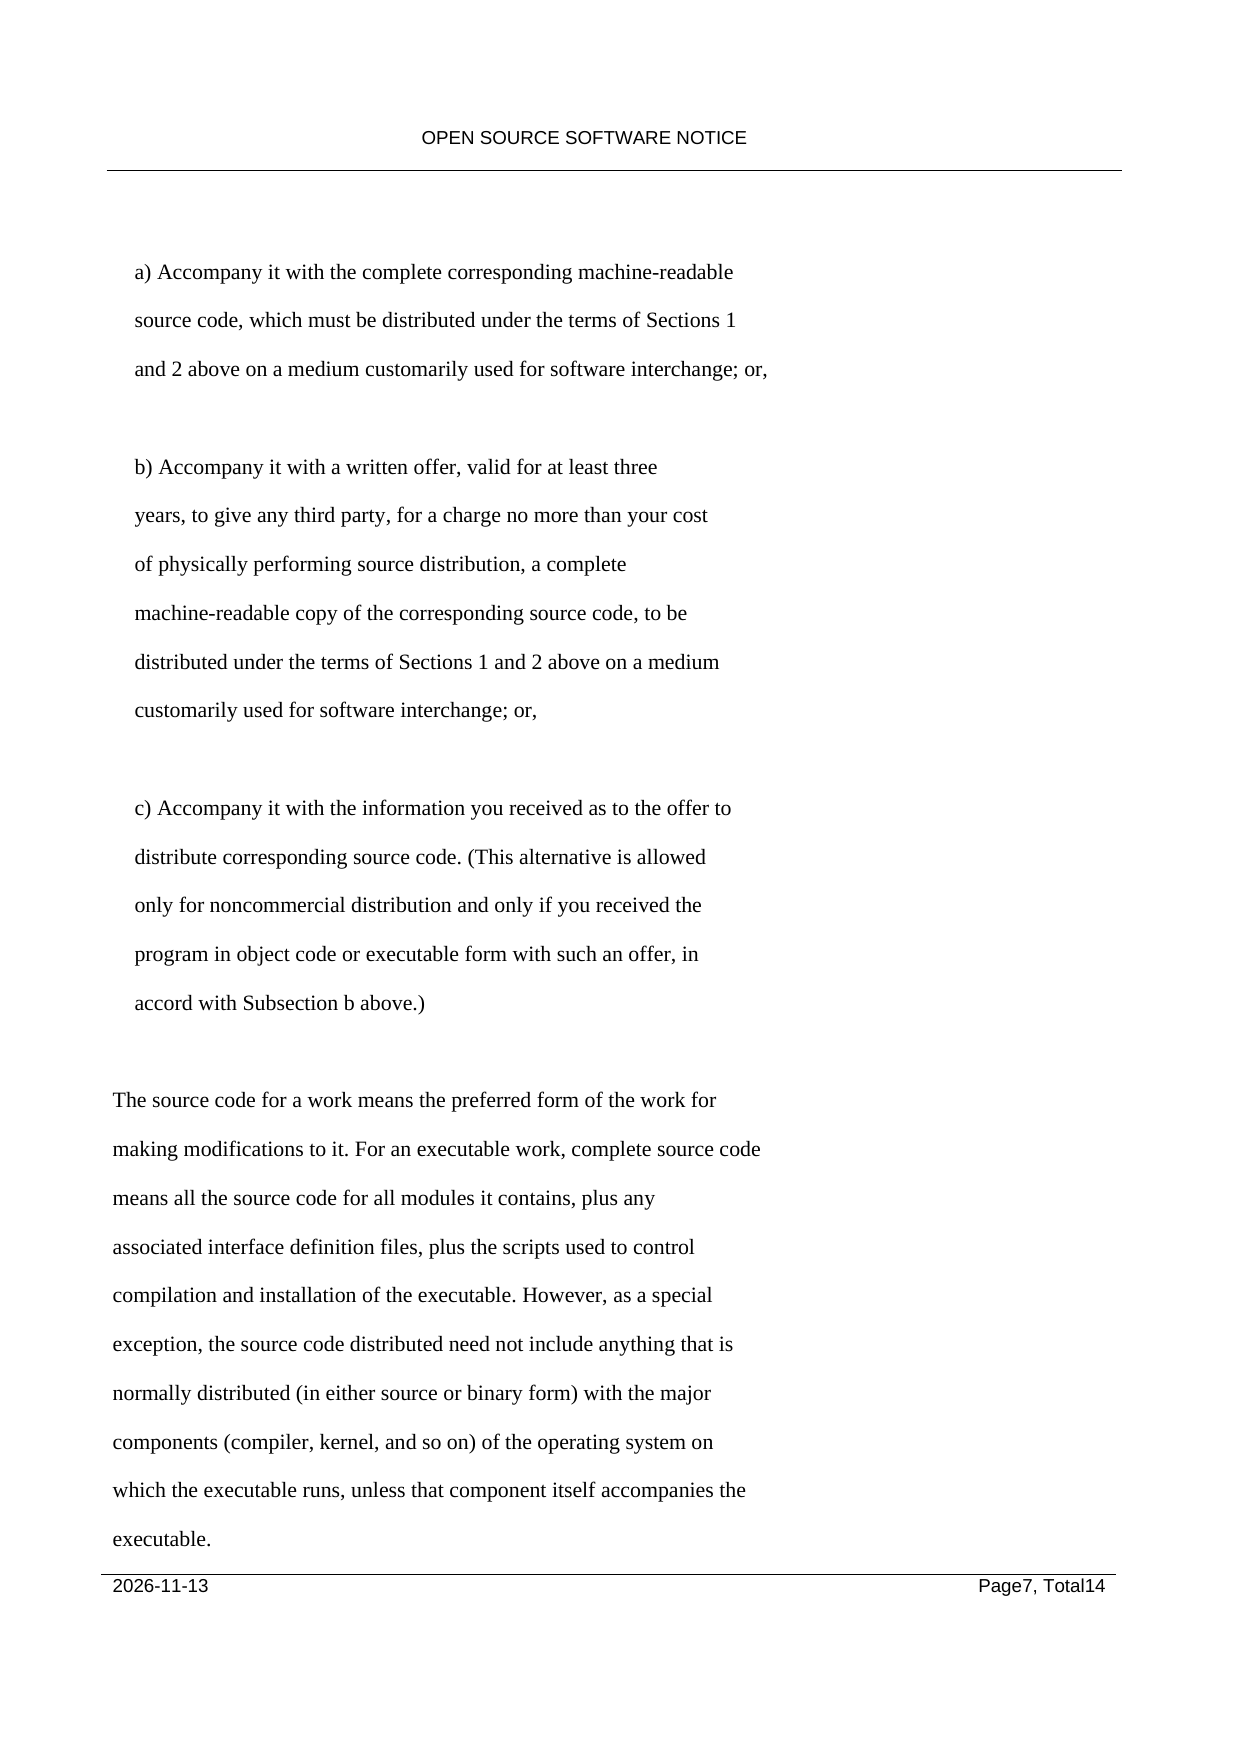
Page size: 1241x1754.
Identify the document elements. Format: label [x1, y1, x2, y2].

text [112, 206, 1128, 1555]
